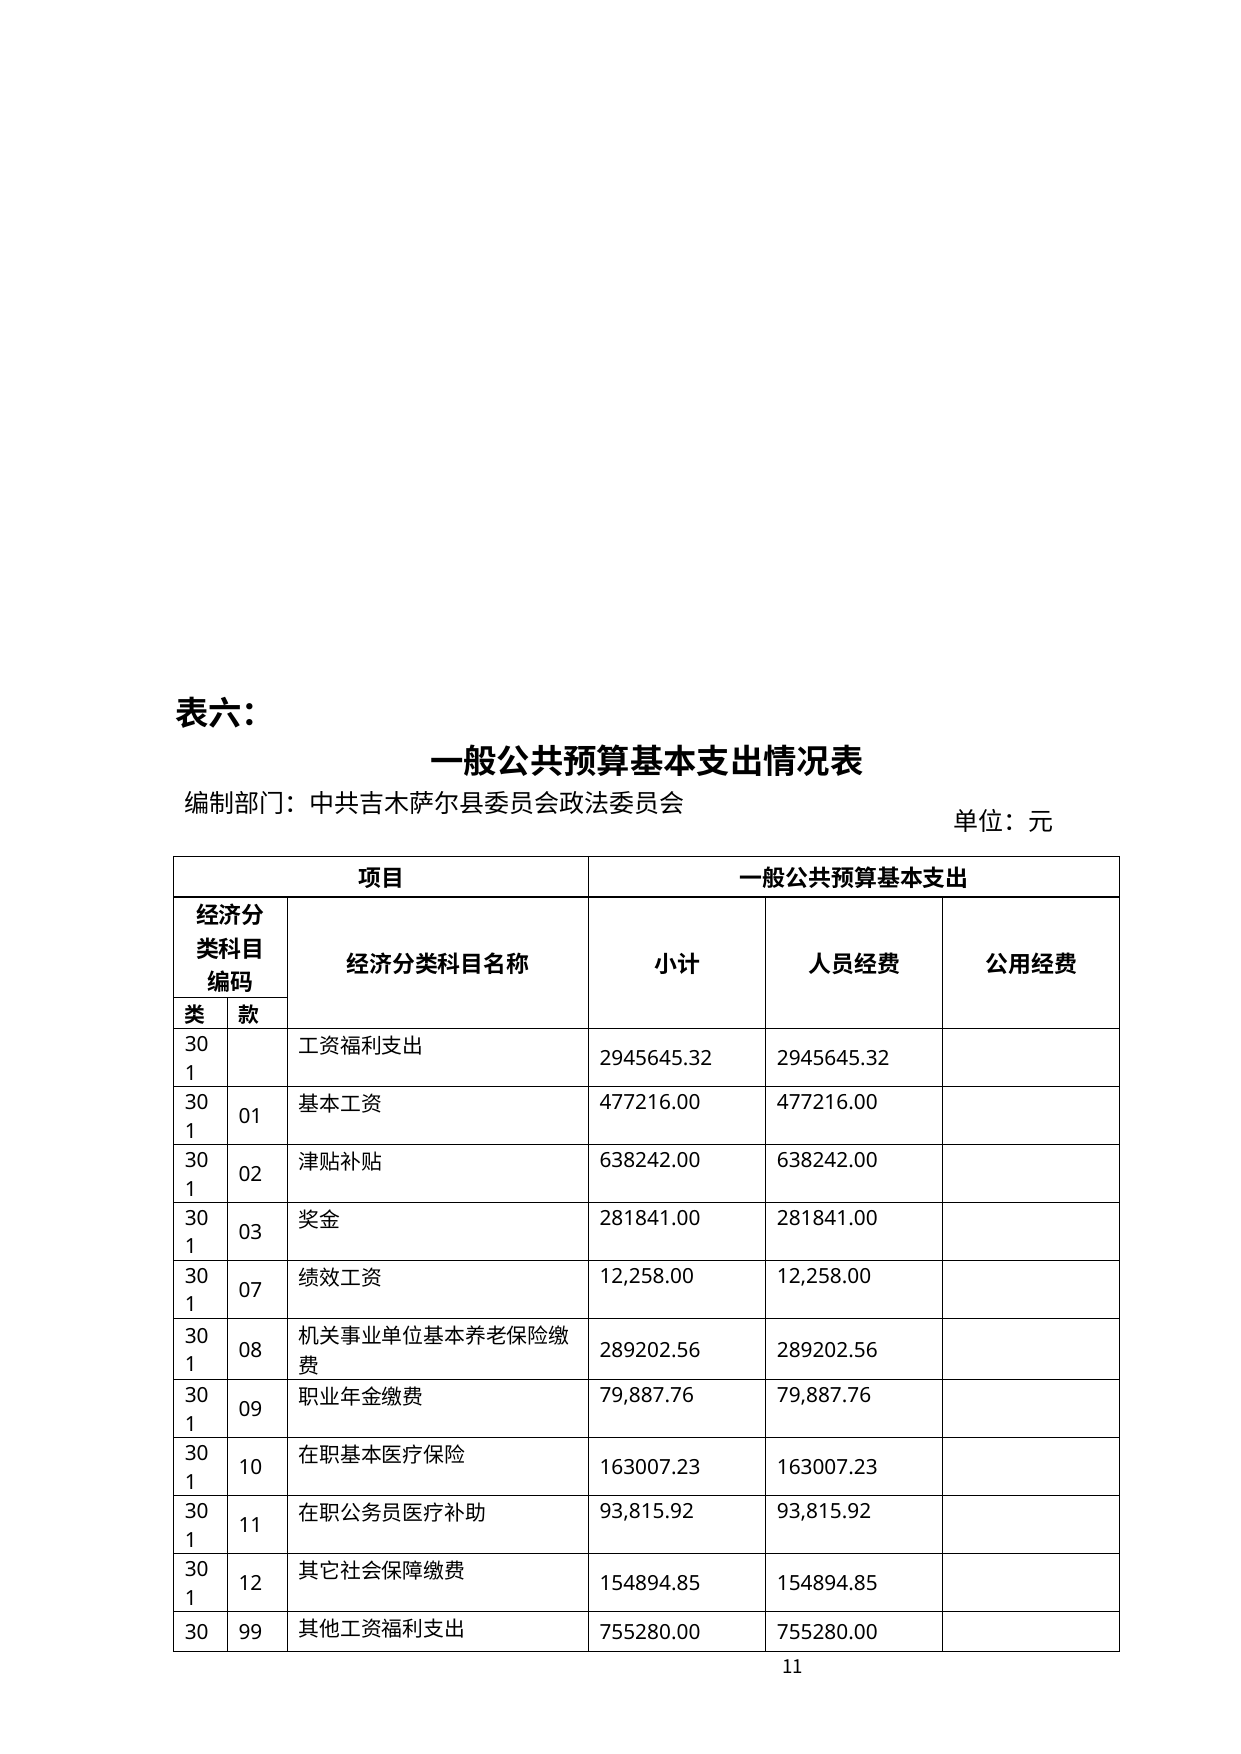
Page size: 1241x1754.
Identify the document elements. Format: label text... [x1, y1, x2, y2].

table_cell [943, 1438, 1119, 1495]
table_cell [943, 1380, 1119, 1437]
table_cell 人员经费 [766, 898, 942, 1028]
table_cell [943, 1029, 1119, 1086]
table_cell 2945645.32 [589, 1029, 765, 1086]
table_cell 03 [228, 1203, 287, 1260]
table_cell 其他工资福利支出 [288, 1612, 588, 1651]
table_cell 99 [228, 1612, 287, 1651]
table_cell [943, 1554, 1119, 1611]
table_cell 基本工资 [288, 1087, 588, 1144]
table_cell 在职基本医疗保险 [288, 1438, 588, 1495]
table_cell 638242.00 [766, 1145, 942, 1202]
table_cell 10 [228, 1438, 287, 1495]
table_cell 289202.56 [589, 1319, 765, 1379]
table_cell 职业年金缴费 [288, 1380, 588, 1437]
table_cell 755280.00 [589, 1612, 765, 1651]
table_cell 津贴补贴 [288, 1145, 588, 1202]
table_cell 在职公务员医疗补助 [288, 1496, 588, 1553]
table_cell 163007.23 [589, 1438, 765, 1495]
table_cell 154894.85 [766, 1554, 942, 1611]
table_cell 绩效工资 [288, 1261, 588, 1318]
table_cell 755280.00 [766, 1612, 942, 1651]
table_cell 奖金 [288, 1203, 588, 1260]
table_cell 301 [174, 1496, 227, 1553]
table_cell 301 [174, 1438, 227, 1495]
table_cell 机关事业单位基本养老保险缴费 [288, 1319, 588, 1379]
table_cell [943, 1319, 1119, 1379]
table_cell 289202.56 [766, 1319, 942, 1379]
table_cell 工资福利支出 [288, 1029, 588, 1086]
table_cell 301 [174, 1087, 227, 1144]
table_cell 281841.00 [589, 1203, 765, 1260]
table_cell 79,887.76 [766, 1380, 942, 1437]
table_cell 301 [174, 1261, 227, 1318]
table_cell 301 [174, 1319, 227, 1379]
table_cell 301 [174, 1380, 227, 1437]
table_cell 一般公共预算基本支出 [589, 857, 1119, 896]
table_cell 经济分类科目名称 [288, 898, 588, 1028]
table_cell 301 [174, 1145, 227, 1202]
table_cell 单位：元 [867, 783, 1120, 856]
table_cell 款 [228, 998, 287, 1028]
table_cell 163007.23 [766, 1438, 942, 1495]
table_cell 编制部门：中共吉木萨尔县委员会政法委员会 [173, 783, 867, 856]
table_cell [943, 1261, 1119, 1318]
table_cell [943, 1612, 1119, 1651]
table_cell 01 [228, 1087, 287, 1144]
table_cell 154894.85 [589, 1554, 765, 1611]
table_cell 07 [228, 1261, 287, 1318]
table_cell 经济分类科目编码 [174, 898, 287, 997]
text 表六： [175, 687, 1082, 735]
table_cell 类 [174, 998, 227, 1028]
table_cell 477216.00 [589, 1087, 765, 1144]
table_cell 12,258.00 [589, 1261, 765, 1318]
table_cell 其它社会保障缴费 [288, 1554, 588, 1611]
table_header 一般公共预算基本支出情况表 [173, 735, 1120, 783]
table_cell 12 [228, 1554, 287, 1611]
table_cell [228, 1029, 287, 1086]
table_cell 301 [174, 1203, 227, 1260]
table_cell 09 [228, 1380, 287, 1437]
table_cell [943, 1145, 1119, 1202]
table_cell 项目 [174, 857, 588, 896]
table_cell 477216.00 [766, 1087, 942, 1144]
table_cell 93,815.92 [589, 1496, 765, 1553]
table_cell 301 [174, 1554, 227, 1611]
table_cell 08 [228, 1319, 287, 1379]
table_cell 2945645.32 [766, 1029, 942, 1086]
table_cell [943, 1087, 1119, 1144]
table_cell 公用经费 [943, 898, 1119, 1028]
table_cell 93,815.92 [766, 1496, 942, 1553]
table_cell 11 [228, 1496, 287, 1553]
table_cell 79,887.76 [589, 1380, 765, 1437]
table_cell 281841.00 [766, 1203, 942, 1260]
table_cell 12,258.00 [766, 1261, 942, 1318]
table_cell [943, 1496, 1119, 1553]
table_cell 小计 [589, 898, 765, 1028]
table_cell 301 [174, 1029, 227, 1086]
table_cell 638242.00 [589, 1145, 765, 1202]
table_cell 301 [174, 1612, 227, 1651]
table_cell [943, 1203, 1119, 1260]
table_cell 02 [228, 1145, 287, 1202]
